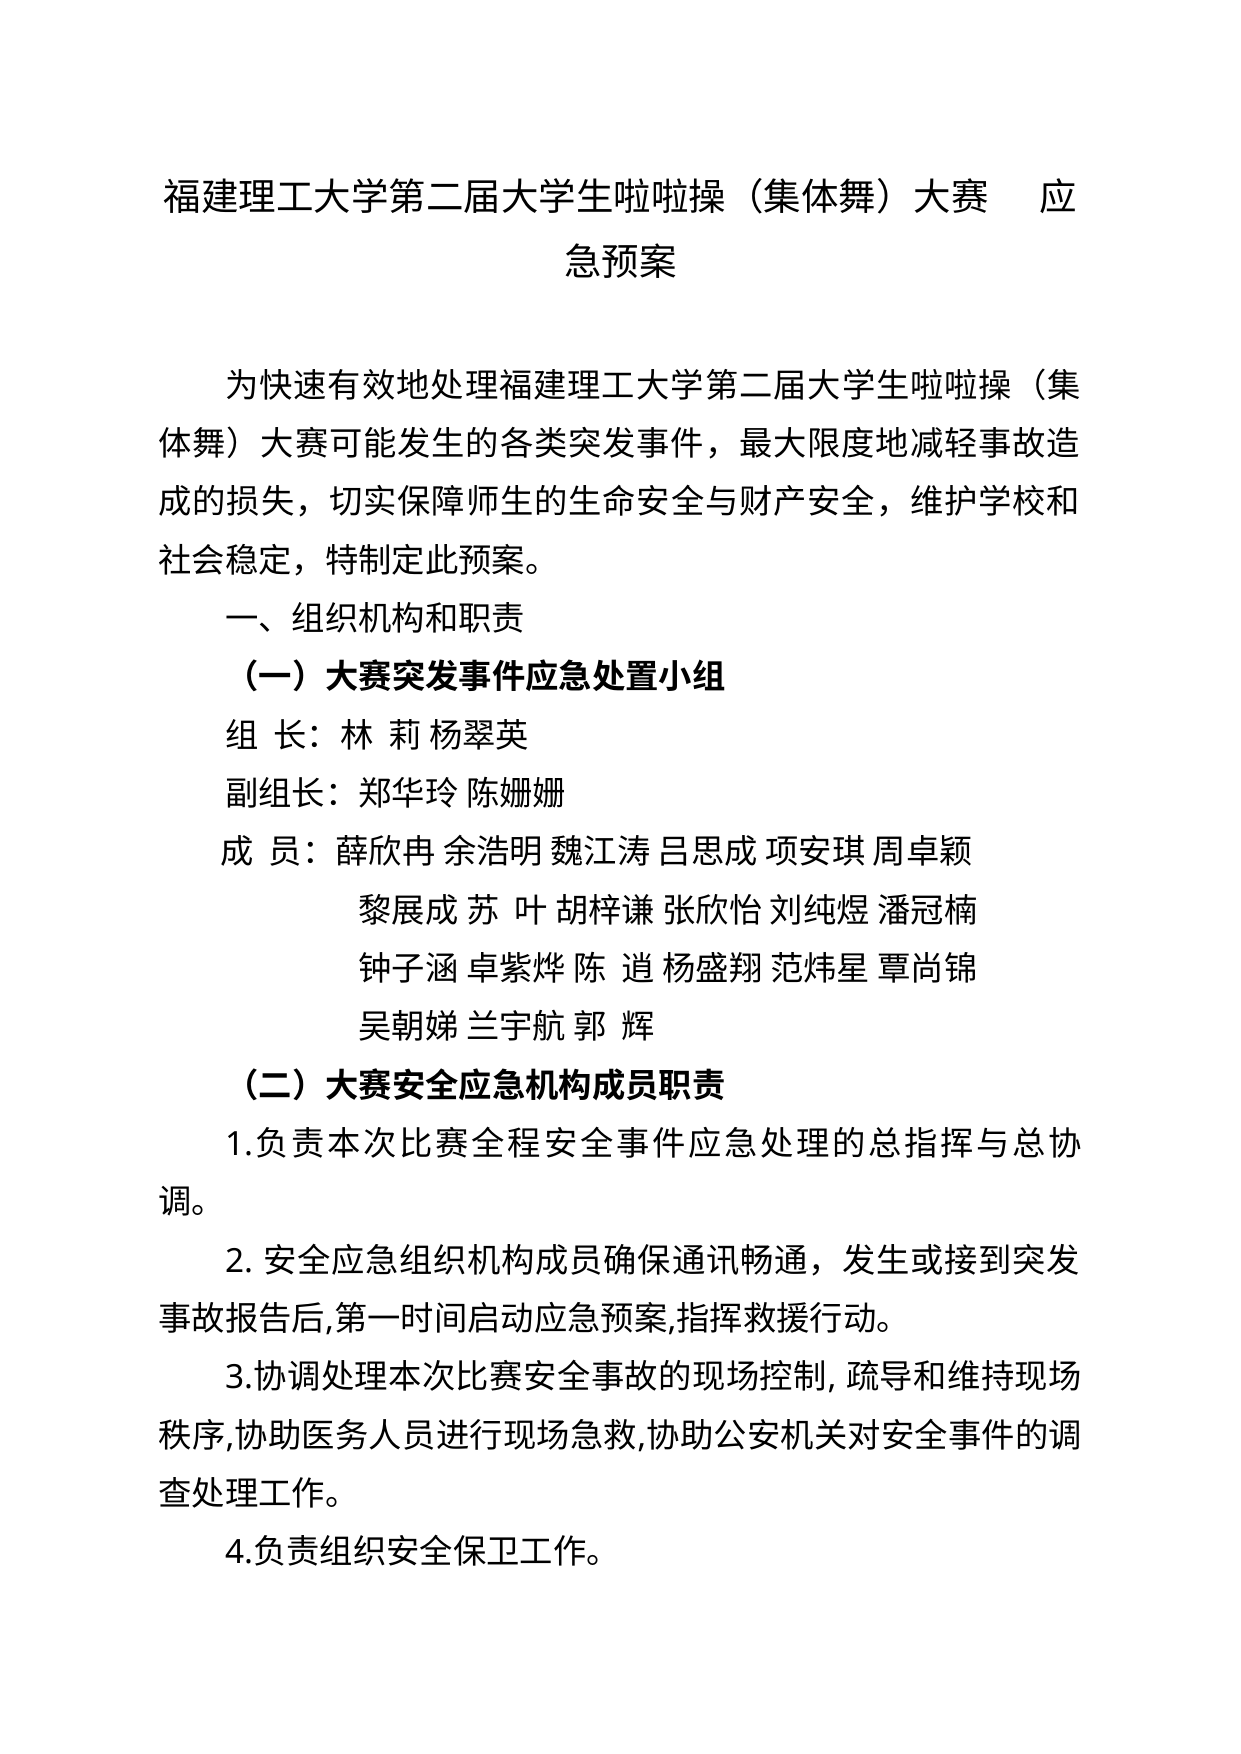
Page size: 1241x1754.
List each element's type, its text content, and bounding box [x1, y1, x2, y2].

text （二）大赛安全应急机构成员职责 [158, 1050, 1082, 1109]
text 1.负责本次比赛全程安全事件应急处理的总指挥与总协调。 [158, 1109, 1082, 1225]
text 4.负责组织安全保卫工作。 [158, 1517, 1082, 1575]
text 成 员：薛欣冉 余浩明 魏江涛 吕思成 项安琪 周卓颖 [220, 817, 1082, 875]
subtitle 福建理工大学第二届大学生啦啦操（集体舞）大赛 应急预案 [158, 162, 1082, 292]
text 为快速有效地处理福建理工大学第二届大学生啦啦操（集体舞）大赛可能发生的各类突发事件，最大限度地减轻事故造成的损失，切实保障师生的生命安全与财产安全，维护学校和社会稳定，特制定此预案。 [158, 350, 1082, 584]
text 组 长：林 莉 杨翠英 [158, 700, 1082, 759]
text 2. 安全应急组织机构成员确保通讯畅通，发生或接到突发事故报告后,第一时间启动应急预案,指挥救援行动。 [158, 1225, 1082, 1342]
text 黎展成 苏 叶 胡梓谦 张欣怡 刘纯煜 潘冠楠 [158, 875, 1082, 934]
text 钟子涵 卓紫烨 陈 逍 杨盛翔 范炜星 覃尚锦 [158, 934, 1082, 992]
text （一）大赛突发事件应急处置小组 [158, 642, 1082, 700]
text 一、组织机构和职责 [158, 584, 1082, 642]
text 副组长：郑华玲 陈姗姗 [158, 759, 1082, 817]
text 3.协调处理本次比赛安全事故的现场控制, 疏导和维持现场秩序,协助医务人员进行现场急救,协助公安机关对安全事件的调查处理工作。 [158, 1342, 1082, 1517]
text 吴朝娣 兰宇航 郭 辉 [158, 992, 1082, 1050]
